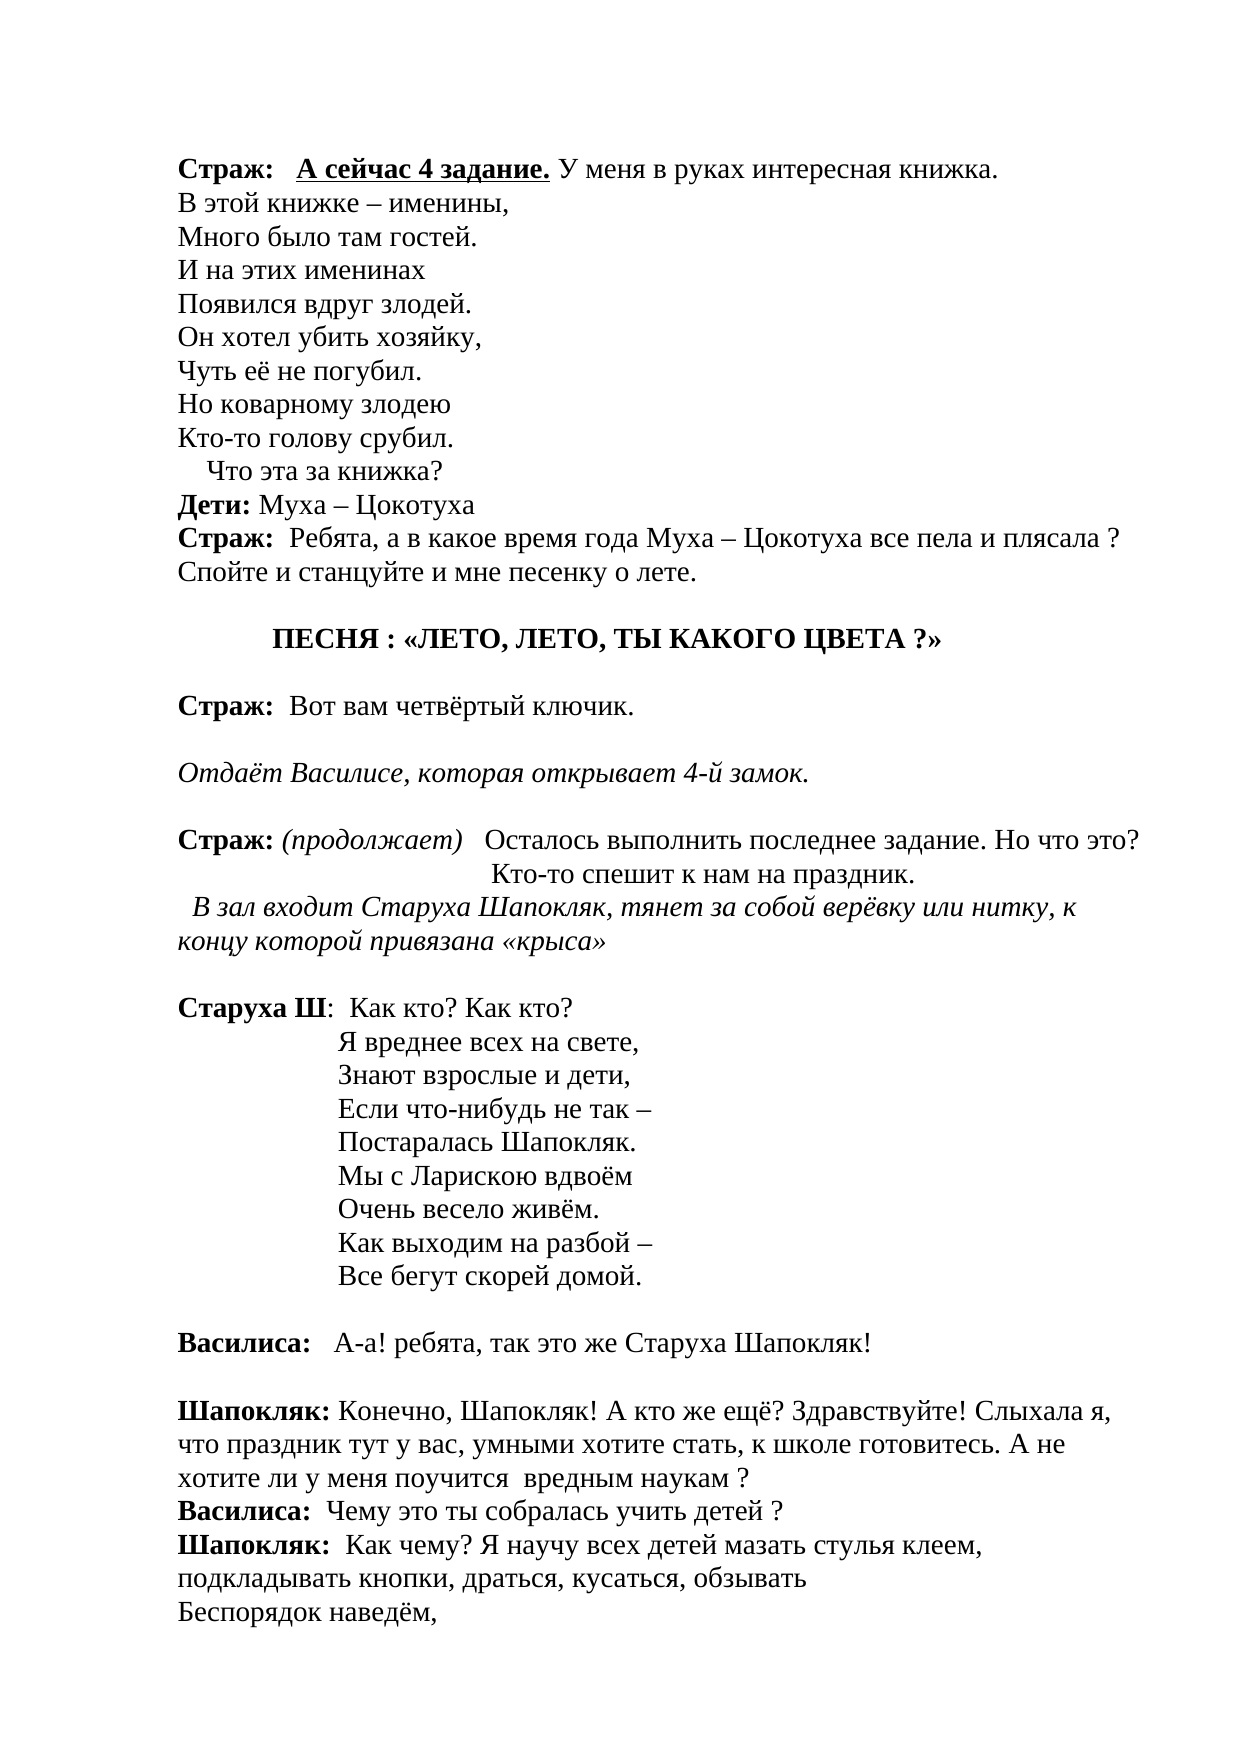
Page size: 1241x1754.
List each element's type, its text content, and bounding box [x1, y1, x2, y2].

text Если что-нибудь не так – [177, 1091, 1152, 1124]
text Страж: (продолжает) Осталось выполнить последнее задание. Но что это? [177, 822, 1152, 856]
text Страж: А сейчас 4 задание. У меня в руках интересная книжка. [177, 152, 1152, 185]
text Очень весело живём. [177, 1191, 1152, 1225]
text Старуха Ш: Как кто? Как кто? [177, 990, 1152, 1024]
text Чуть её не погубил. [177, 353, 1152, 386]
text Кто-то спешит к нам на праздник. [177, 856, 1152, 889]
text Дети: Муха – Цокотуха [177, 487, 1152, 521]
text Постаралась Шапокляк. [177, 1124, 1152, 1158]
text Много было там гостей. [177, 219, 1152, 252]
text Знают взрослые и дети, [177, 1057, 1152, 1091]
text Шапокляк: Конечно, Шапокляк! А кто же ещё? Здравствуйте! Слыхала я, что праздник тут у вас, умными хотите стать, к школе готовитесь. А не хотите ли у меня поучится вредным наукам ? [177, 1393, 1152, 1493]
text Но коварному злодею [177, 386, 1152, 420]
text Как выходим на разбой – [177, 1225, 1152, 1258]
text Я вреднее всех на свете, [177, 1024, 1152, 1057]
text Все бегут скорей домой. [177, 1258, 1152, 1292]
text В зал входит Старуха Шапокляк, тянет за собой верёвку или нитку, к концу которой привязана «крыса» [177, 889, 1152, 957]
text Появился вдруг злодей. [177, 286, 1152, 319]
text И на этих именинах [177, 252, 1152, 286]
text Василиса: А-а! ребята, так это же Старуха Шапокляк! [177, 1326, 1152, 1359]
text Мы с Ларискою вдвоём [177, 1158, 1152, 1191]
text Страж: Ребята, а в какое время года Муха – Цокотуха все пела и плясала ? Спойте и станцуйте и мне песенку о лете. [177, 521, 1152, 588]
text ПЕСНЯ : «ЛЕТО, ЛЕТО, ТЫ КАКОГО ЦВЕТА ?» [177, 621, 1152, 655]
text Отдаёт Василисе, которая открывает 4-й замок. [177, 755, 1152, 789]
text Страж: Вот вам четвёртый ключик. [177, 688, 1152, 722]
text Василиса: Чему это ты собралась учить детей ? [177, 1493, 1152, 1527]
text Шапокляк: Как чему? Я научу всех детей мазать стулья клеем, подкладывать кнопки, драться, кусаться, обзывать [177, 1527, 1152, 1594]
text В этой книжке – именины, [177, 185, 1152, 219]
text Кто-то голову срубил. [177, 420, 1152, 453]
text Он хотел убить хозяйку, [177, 319, 1152, 353]
text Беспорядок наведём, [177, 1594, 1152, 1627]
text Что эта за книжка? [177, 453, 1152, 487]
